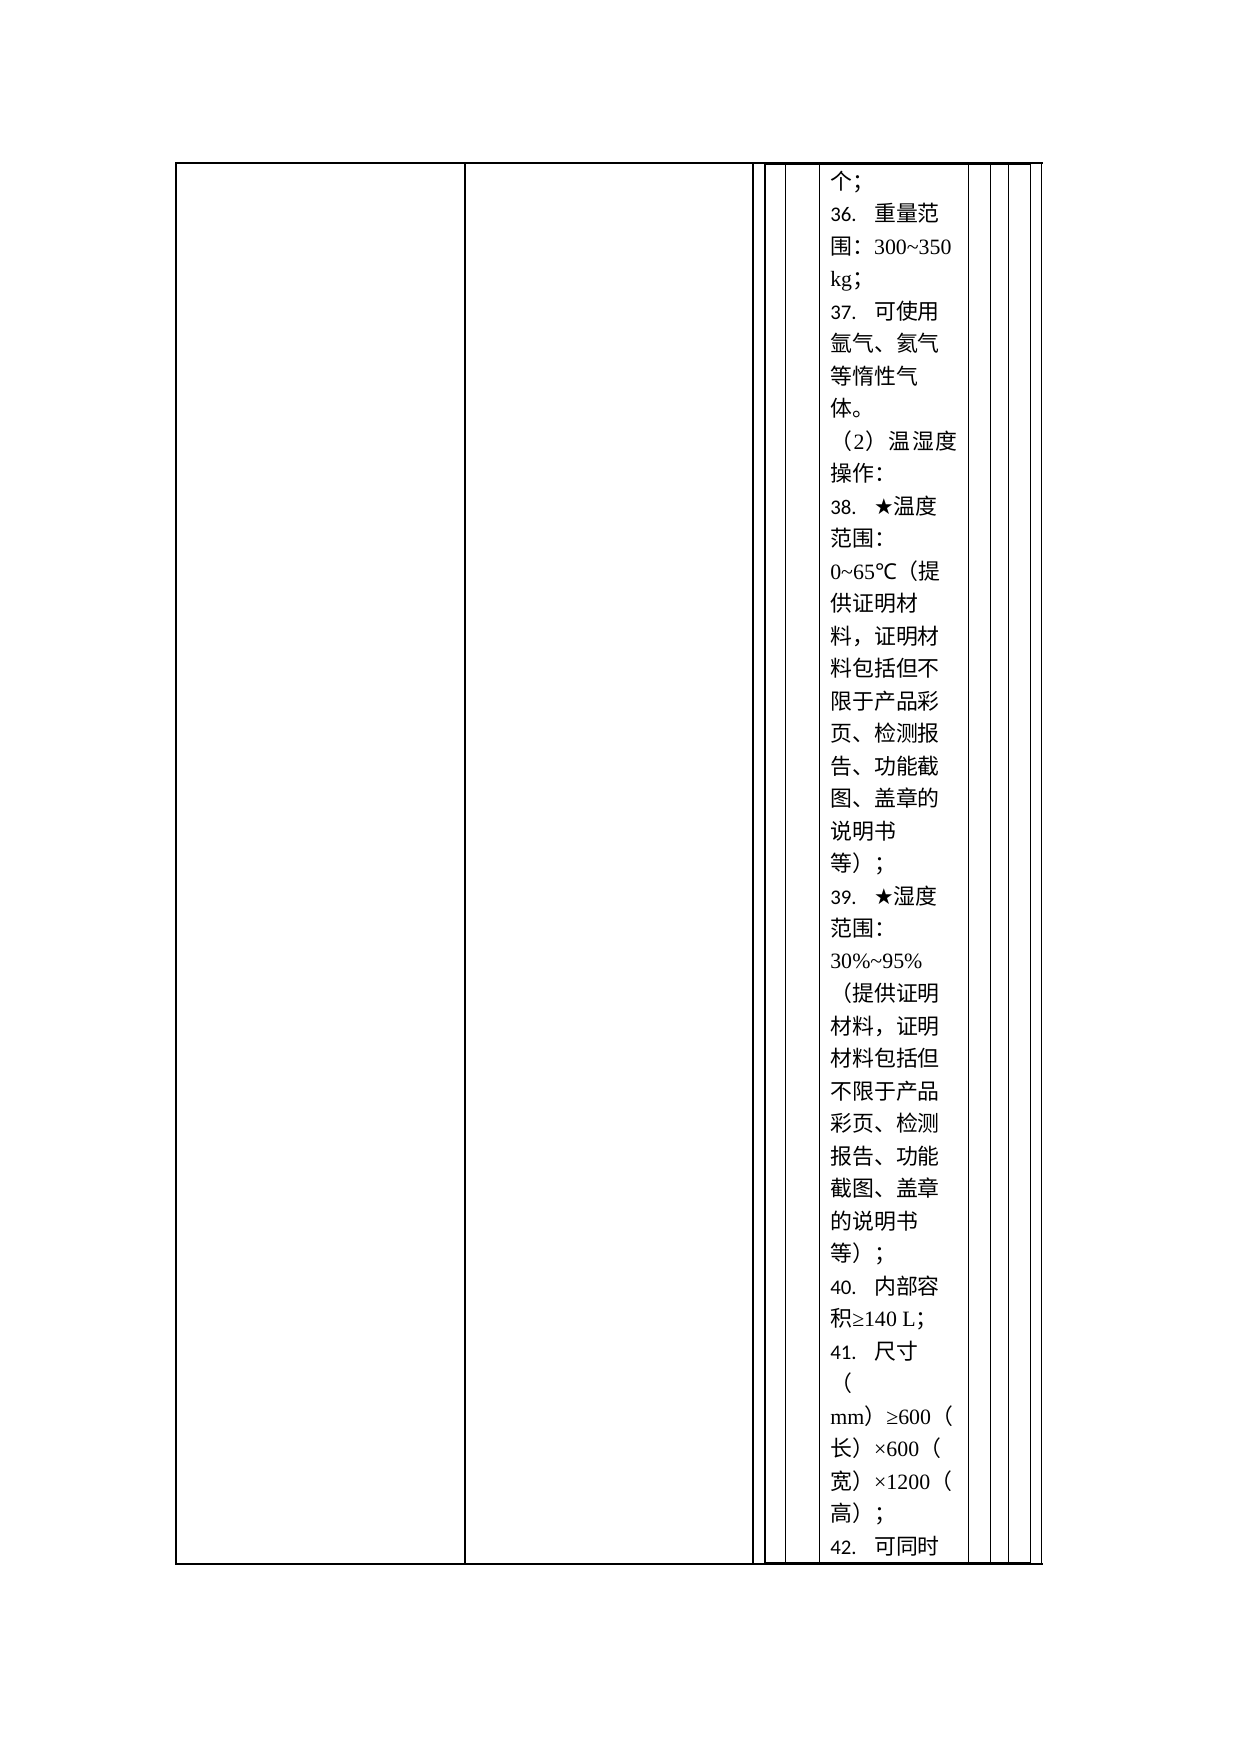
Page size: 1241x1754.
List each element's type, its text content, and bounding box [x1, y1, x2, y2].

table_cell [991, 165, 1008, 1562]
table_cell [820, 165, 968, 1562]
table_cell [177, 164, 464, 1563]
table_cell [786, 165, 819, 1562]
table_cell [1009, 165, 1030, 1562]
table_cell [1031, 164, 1041, 1563]
table_cell 1 [466, 164, 752, 1563]
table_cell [766, 165, 785, 1562]
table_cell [969, 165, 990, 1562]
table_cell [754, 164, 764, 1563]
